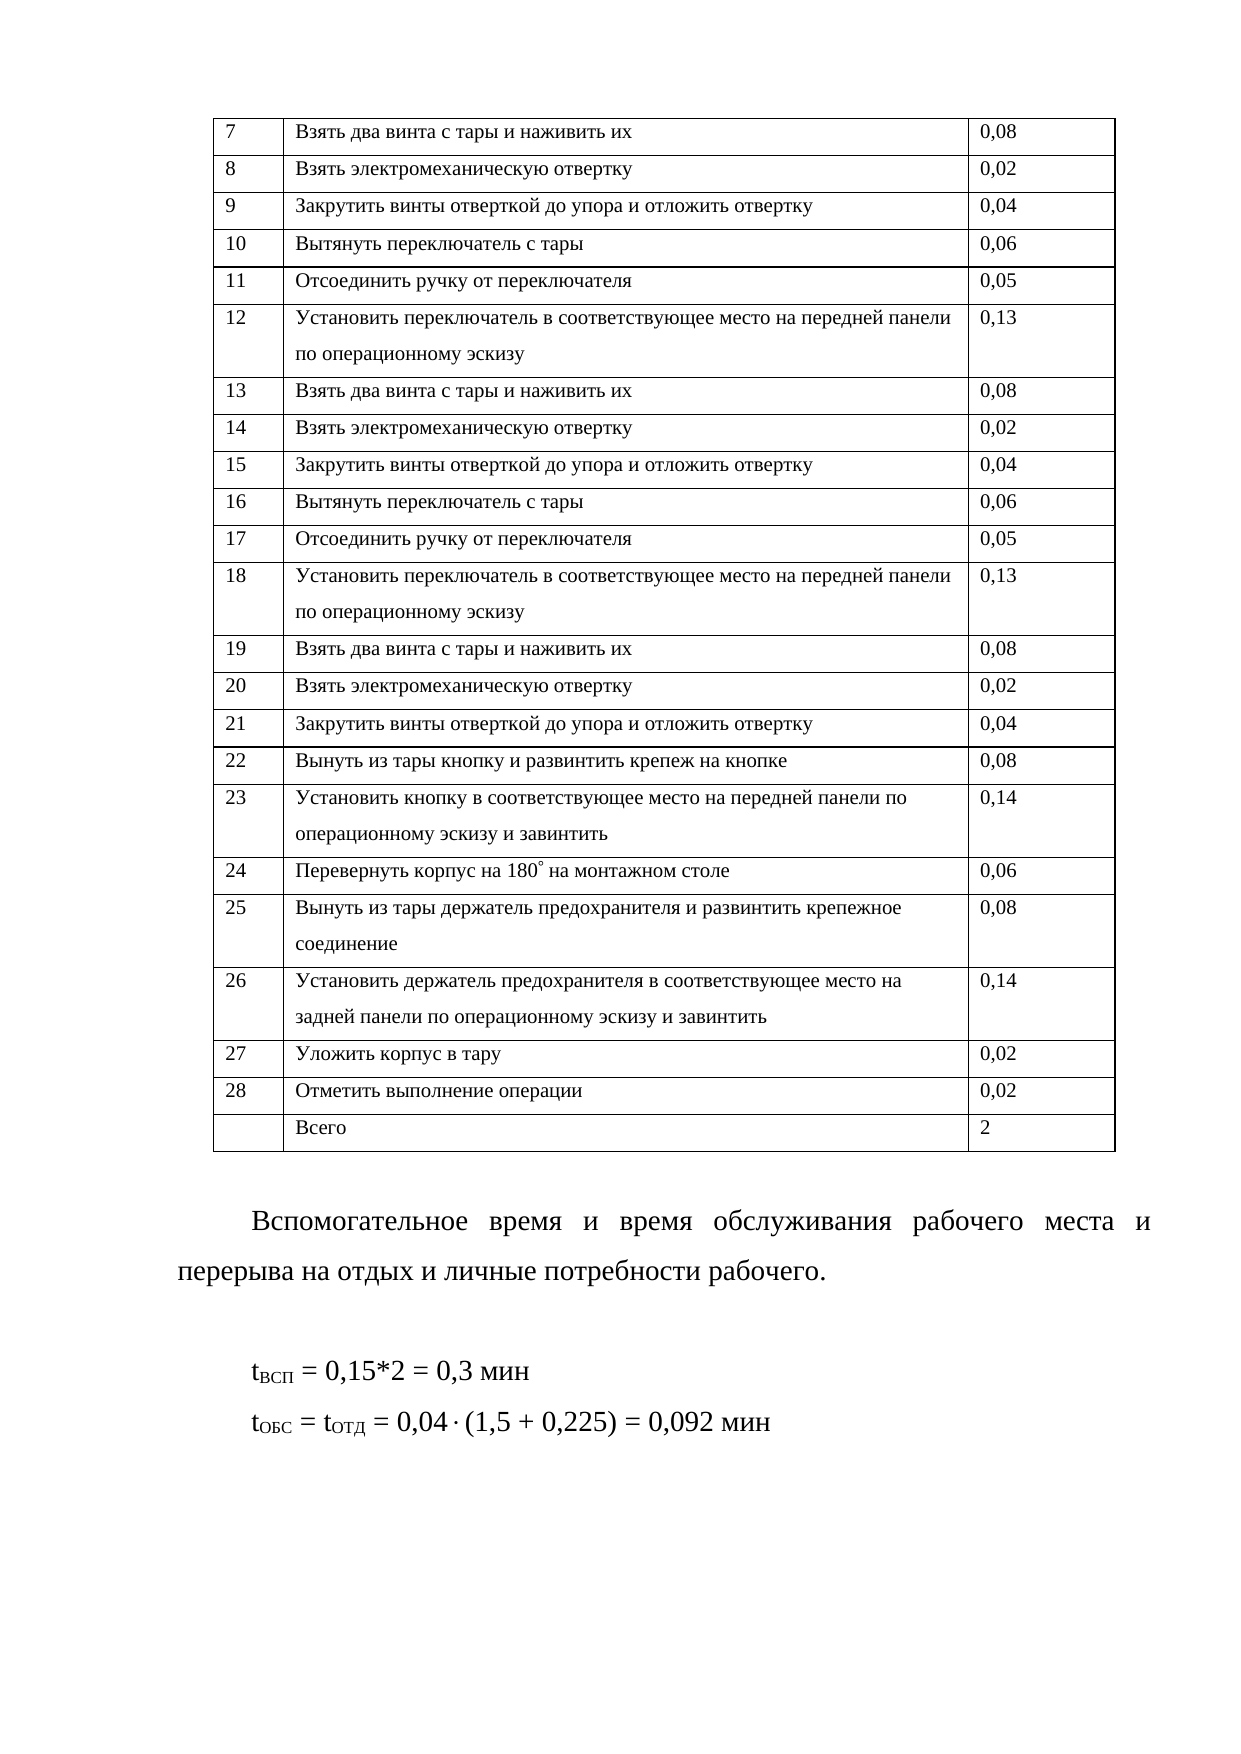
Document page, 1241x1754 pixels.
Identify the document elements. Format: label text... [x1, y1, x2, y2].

table_cell 15 [214, 452, 283, 488]
table_cell Вытянуть переключатель с тары [284, 489, 968, 525]
table_cell 14 [214, 415, 283, 451]
table_cell 23 [214, 785, 283, 857]
text tВСП = 0,15*2 = 0,3 мин [177, 1353, 1152, 1387]
table_cell 11 [214, 268, 283, 303]
table_cell 9 [214, 193, 283, 229]
table_cell 20 [214, 673, 283, 709]
table_cell 12 [214, 305, 283, 377]
table_cell 0,13 [969, 305, 1114, 377]
table_cell Закрутить винты отверткой до упора и отложить отвертку [284, 710, 968, 746]
table_cell 0,02 [969, 1078, 1114, 1114]
table_cell 2 [969, 1115, 1114, 1151]
table_cell 10 [214, 230, 283, 266]
table_cell 25 [214, 895, 283, 967]
table_cell Взять электромеханическую отвертку [284, 156, 968, 192]
table_cell Перевернуть корпус на 180 на монтажном столе [284, 858, 968, 894]
table_cell [214, 1115, 283, 1151]
table_cell Вытянуть переключатель с тары [284, 230, 968, 266]
table_cell Установить переключатель в соответствующее место на передней панели по операционному эскизу [284, 563, 968, 635]
table_cell 0,08 [969, 748, 1114, 783]
text tОБС = tОТД = 0,04(1,5 + 0,225) = 0,092 мин [177, 1404, 1152, 1437]
table_cell Всего [284, 1115, 968, 1151]
table_cell 27 [214, 1041, 283, 1077]
table_cell 18 [214, 563, 283, 635]
table_cell 17 [214, 526, 283, 562]
table_cell 21 [214, 710, 283, 746]
table_cell 0,04 [969, 452, 1114, 488]
table_cell 8 [214, 156, 283, 192]
table_cell 0,08 [969, 636, 1114, 672]
text Вспомогательное время и время обслуживания рабочего места и перерыва на отдых и личные потребности рабочего. [177, 1203, 1152, 1286]
table_cell 0,08 [969, 119, 1114, 155]
table_cell 0,06 [969, 230, 1114, 266]
table_cell 7 [214, 119, 283, 155]
table_cell 26 [214, 968, 283, 1040]
table_cell Взять два винта с тары и наживить их [284, 636, 968, 672]
table_cell 0,02 [969, 1041, 1114, 1077]
table_cell 28 [214, 1078, 283, 1114]
table_cell 16 [214, 489, 283, 525]
table_cell Установить кнопку в соответствующее место на передней панели по операционному эскизу и завинтить [284, 785, 968, 857]
table_cell 22 [214, 748, 283, 783]
table_cell Вынуть из тары кнопку и развинтить крепеж на кнопке [284, 748, 968, 783]
table_cell 13 [214, 378, 283, 414]
table_cell 0,02 [969, 673, 1114, 709]
table_cell 24 [214, 858, 283, 894]
table_cell 0,13 [969, 563, 1114, 635]
table_cell Отсоединить ручку от переключателя [284, 526, 968, 562]
table_cell Отсоединить ручку от переключателя [284, 268, 968, 303]
table_cell Вынуть из тары держатель предохранителя и развинтить крепежное соединение [284, 895, 968, 967]
table_cell 0,14 [969, 968, 1114, 1040]
table_cell Закрутить винты отверткой до упора и отложить отвертку [284, 193, 968, 229]
table_cell 0,08 [969, 895, 1114, 967]
table_cell Отметить выполнение операции [284, 1078, 968, 1114]
table_cell 0,04 [969, 710, 1114, 746]
table_cell 19 [214, 636, 283, 672]
table_cell 0,05 [969, 526, 1114, 562]
table_cell 0,02 [969, 156, 1114, 192]
table_cell Установить переключатель в соответствующее место на передней панели по операционному эскизу [284, 305, 968, 377]
table_cell Взять электромеханическую отвертку [284, 415, 968, 451]
table_cell 0,05 [969, 268, 1114, 303]
table_cell Закрутить винты отверткой до упора и отложить отвертку [284, 452, 968, 488]
table_cell 0,14 [969, 785, 1114, 857]
table_cell Установить держатель предохранителя в соответствующее место на задней панели по операционному эскизу и завинтить [284, 968, 968, 1040]
table_cell Взять два винта с тары и наживить их [284, 119, 968, 155]
table_cell 0,06 [969, 489, 1114, 525]
table_cell 0,06 [969, 858, 1114, 894]
table_cell 0,08 [969, 378, 1114, 414]
table_cell 0,02 [969, 415, 1114, 451]
table_cell Взять два винта с тары и наживить их [284, 378, 968, 414]
table_cell Взять электромеханическую отвертку [284, 673, 968, 709]
table_cell 0,04 [969, 193, 1114, 229]
table_cell Уложить корпус в тару [284, 1041, 968, 1077]
